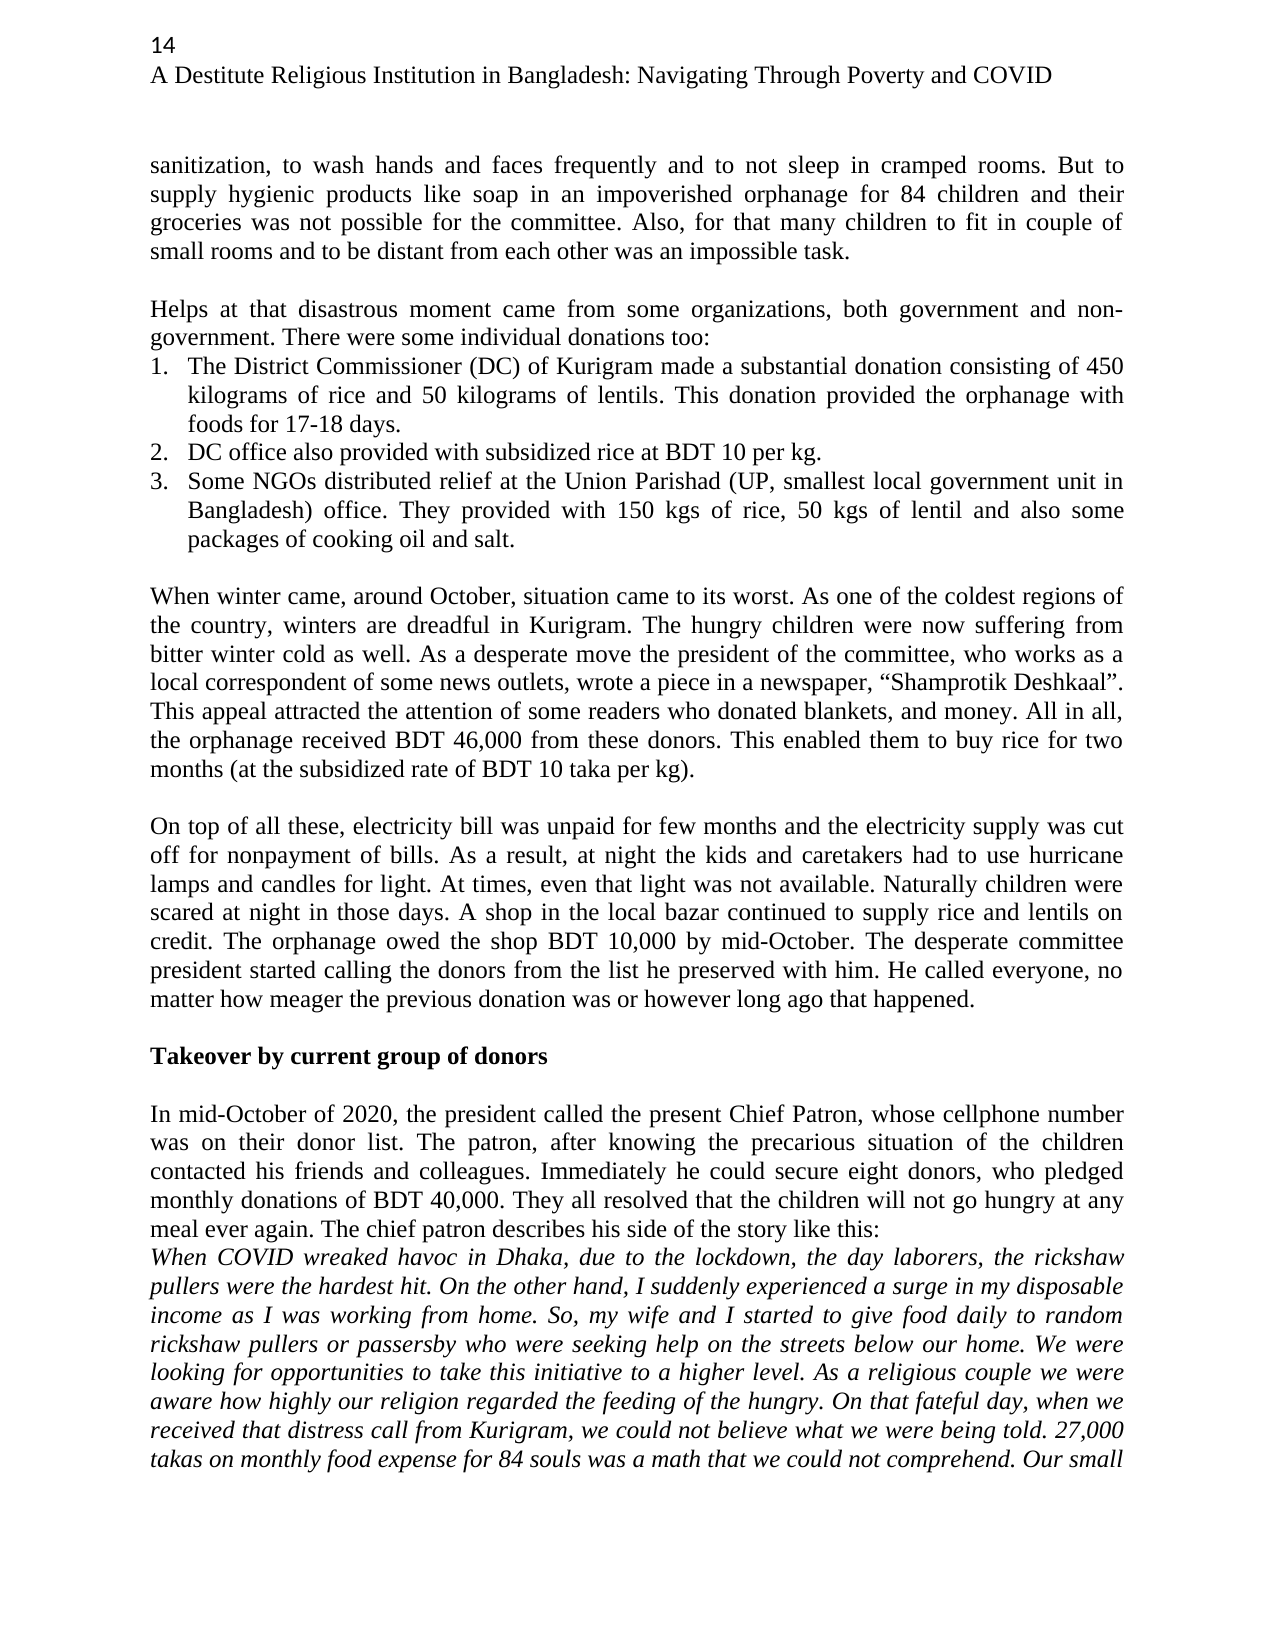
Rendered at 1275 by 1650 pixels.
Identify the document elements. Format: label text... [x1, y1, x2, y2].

list Some NGOs distributed relief at the Union Parishad (UP, smallest local government unit in Bangladesh) office. They provided with 150 kgs of rice, 50 kgs of lentil and also some packages of cooking oil and salt. [150, 466, 1125, 552]
text When winter came, around October, situation came to its worst. As one of the coldest regions of the country, winters are dreadful in Kurigram. The hungry children were now suffering from bitter winter cold as well. As a desperate move the president of the committee, who works as a local correspondent of some news outlets, wrote a piece in a newspaper, “Shamprotik Deshkaal”. This appeal attracted the attention of some readers who donated blankets, and money. All in all, the orphanage received BDT 46,000 from these donors. This enabled them to buy rice for two months (at the subsidized rate of BDT 10 taka per kg). [150, 581, 1125, 782]
text In mid-October of 2020, the president called the present Chief Patron, whose cellphone number was on their donor list. The patron, after knowing the precarious situation of the children contacted his friends and colleagues. Immediately he could secure eight donors, who pledged monthly donations of BDT 40,000. They all resolved that the children will not go hungry at any meal ever again. The chief patron describes his side of the story like this: [150, 1099, 1125, 1242]
text Takeover by current group of donors [150, 1041, 1125, 1070]
list The District Commissioner (DC) of Kurigram made a substantial donation consisting of 450 kilograms of rice and 50 kilograms of lentils. This donation provided the orphanage with foods for 17-18 days. [150, 351, 1125, 437]
text Helps at that disastrous moment came from some organizations, both government and non-government. There were some individual donations too: [150, 294, 1125, 351]
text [150, 150, 1125, 265]
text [150, 1242, 1125, 1472]
list DC office also provided with subsidized rice at BDT 10 per kg. [150, 437, 1125, 466]
text On top of all these, electricity bill was unpaid for few months and the electricity supply was cut off for nonpayment of bills. As a result, at night the kids and caretakers had to use hurricane lamps and candles for light. At times, even that light was not available. Naturally children were scared at night in those days. A shop in the local bazar continued to supply rice and lentils on credit. The orphanage owed the shop BDT 10,000 by mid-October. The desperate committee president started calling the donors from the list he preserved with him. He called everyone, no matter how meager the previous donation was or however long ago that happened. [150, 811, 1125, 1012]
